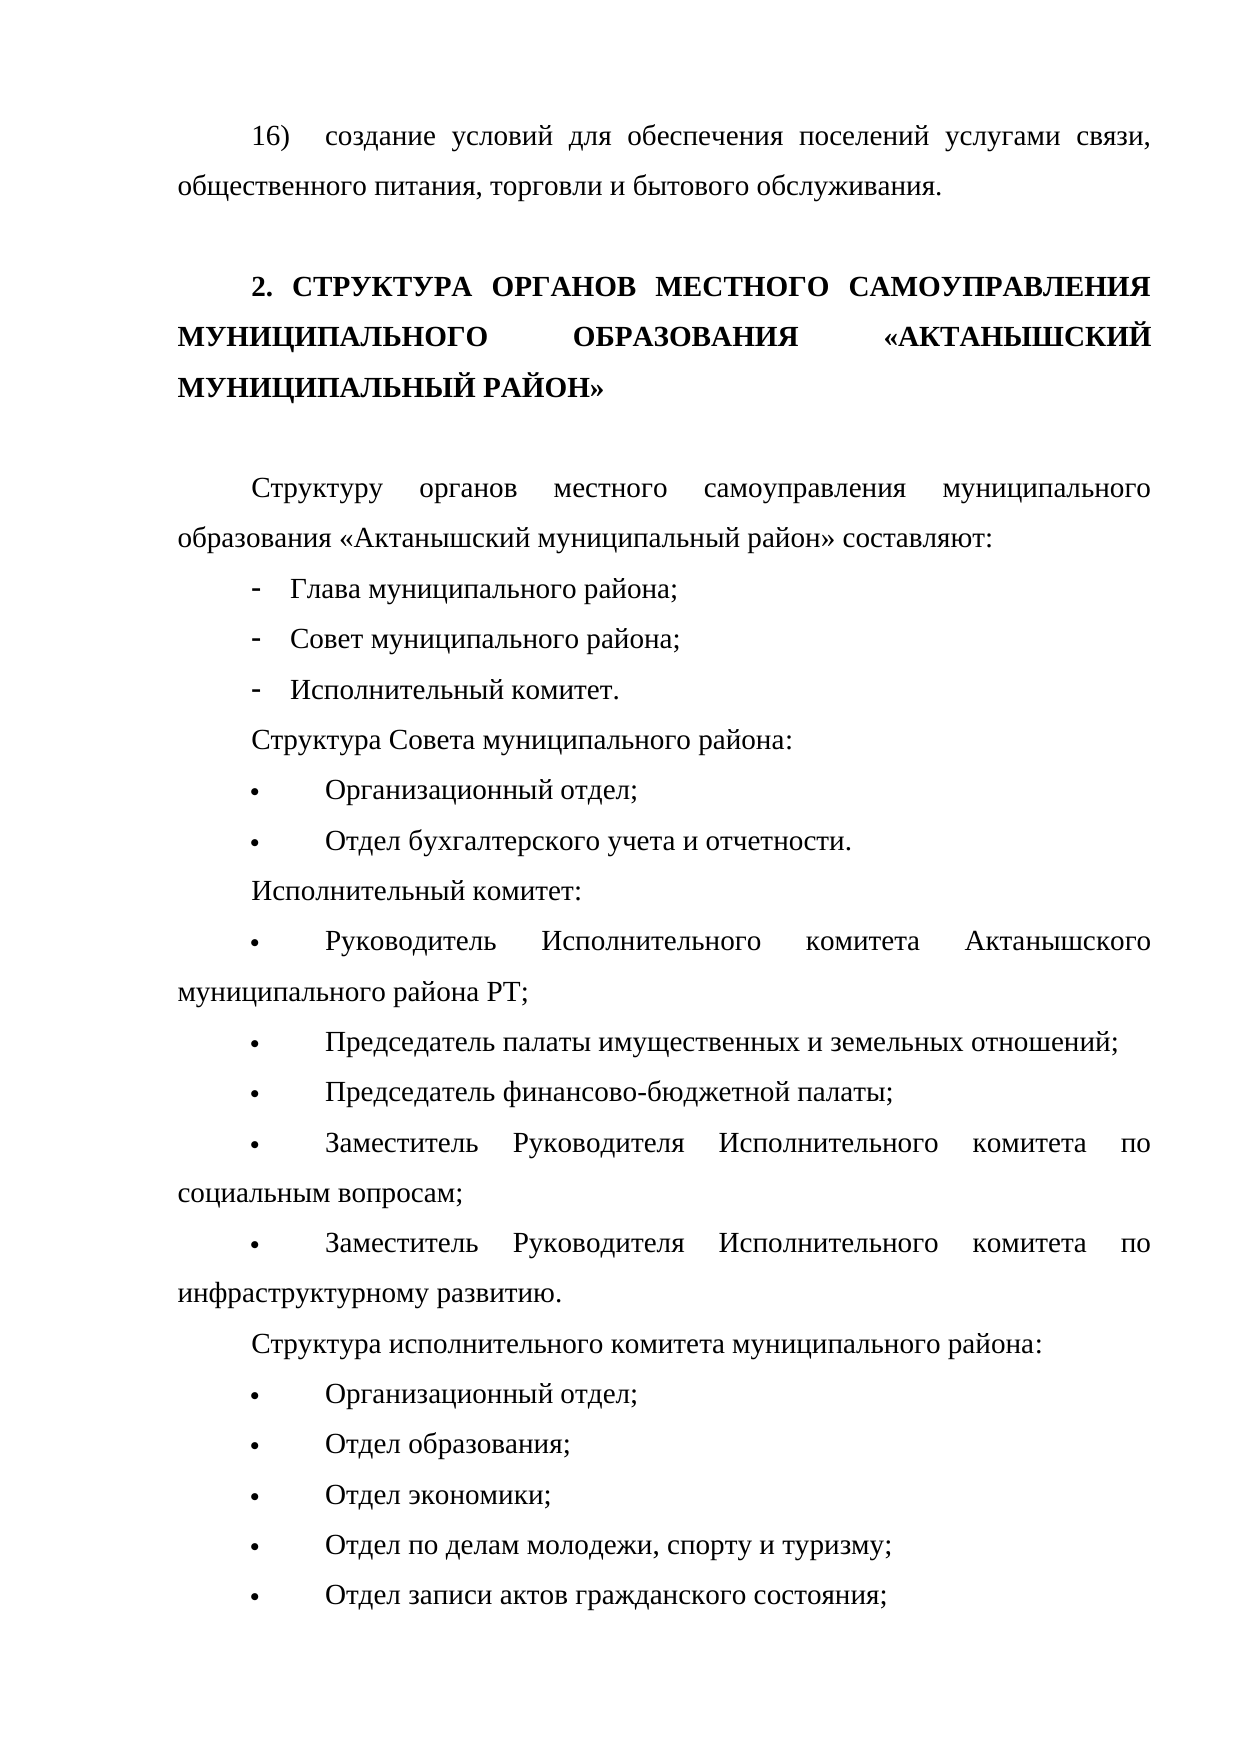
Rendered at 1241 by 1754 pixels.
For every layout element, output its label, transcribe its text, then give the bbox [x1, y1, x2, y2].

subtitle 2. СТРУКТУРА ОРГАНОВ МЕСТНОГО САМОУПРАВЛЕНИЯ МУНИЦИПАЛЬНОГО ОБРАЗОВАНИЯ «Актанышский муниципальный РАЙОН» [177, 269, 1152, 403]
text Структура Совета муниципального района: [177, 722, 1152, 756]
list Организационный отдел; [177, 772, 1152, 806]
list Отдел записи актов гражданского состояния; [177, 1577, 1152, 1611]
list Отдел бухгалтерского учета и отчетности. [177, 823, 1152, 856]
list Заместитель Руководителя Исполнительного комитета по инфраструктурному развитию. [177, 1225, 1152, 1309]
list Отдел по делам молодежи, спорту и туризму; [177, 1527, 1152, 1561]
list Руководитель Исполнительного комитета Актанышского муниципального района РТ; [177, 923, 1152, 1007]
text Структуру органов местного самоуправления муниципального образования «Актанышский муниципальный район» составляют: [177, 470, 1152, 554]
list Председатель финансово-бюджетной палаты; [177, 1074, 1152, 1108]
list Исполнительный комитет. [177, 672, 1152, 705]
list создание условий для обеспечения поселений услугами связи, общественного питания, торговли и бытового обслуживания. [177, 118, 1152, 202]
list Отдел образования; [177, 1427, 1152, 1460]
list Заместитель Руководителя Исполнительного комитета по социальным вопросам; [177, 1125, 1152, 1208]
list Глава муниципального района; [177, 571, 1152, 604]
list Организационный отдел; [177, 1376, 1152, 1410]
text Исполнительный комитет: [177, 873, 1152, 907]
list Председатель палаты имущественных и земельных отношений; [177, 1024, 1152, 1058]
list Отдел экономики; [177, 1477, 1152, 1510]
list Совет муниципального района; [177, 621, 1152, 655]
text Структура исполнительного комитета муниципального района: [177, 1326, 1152, 1359]
